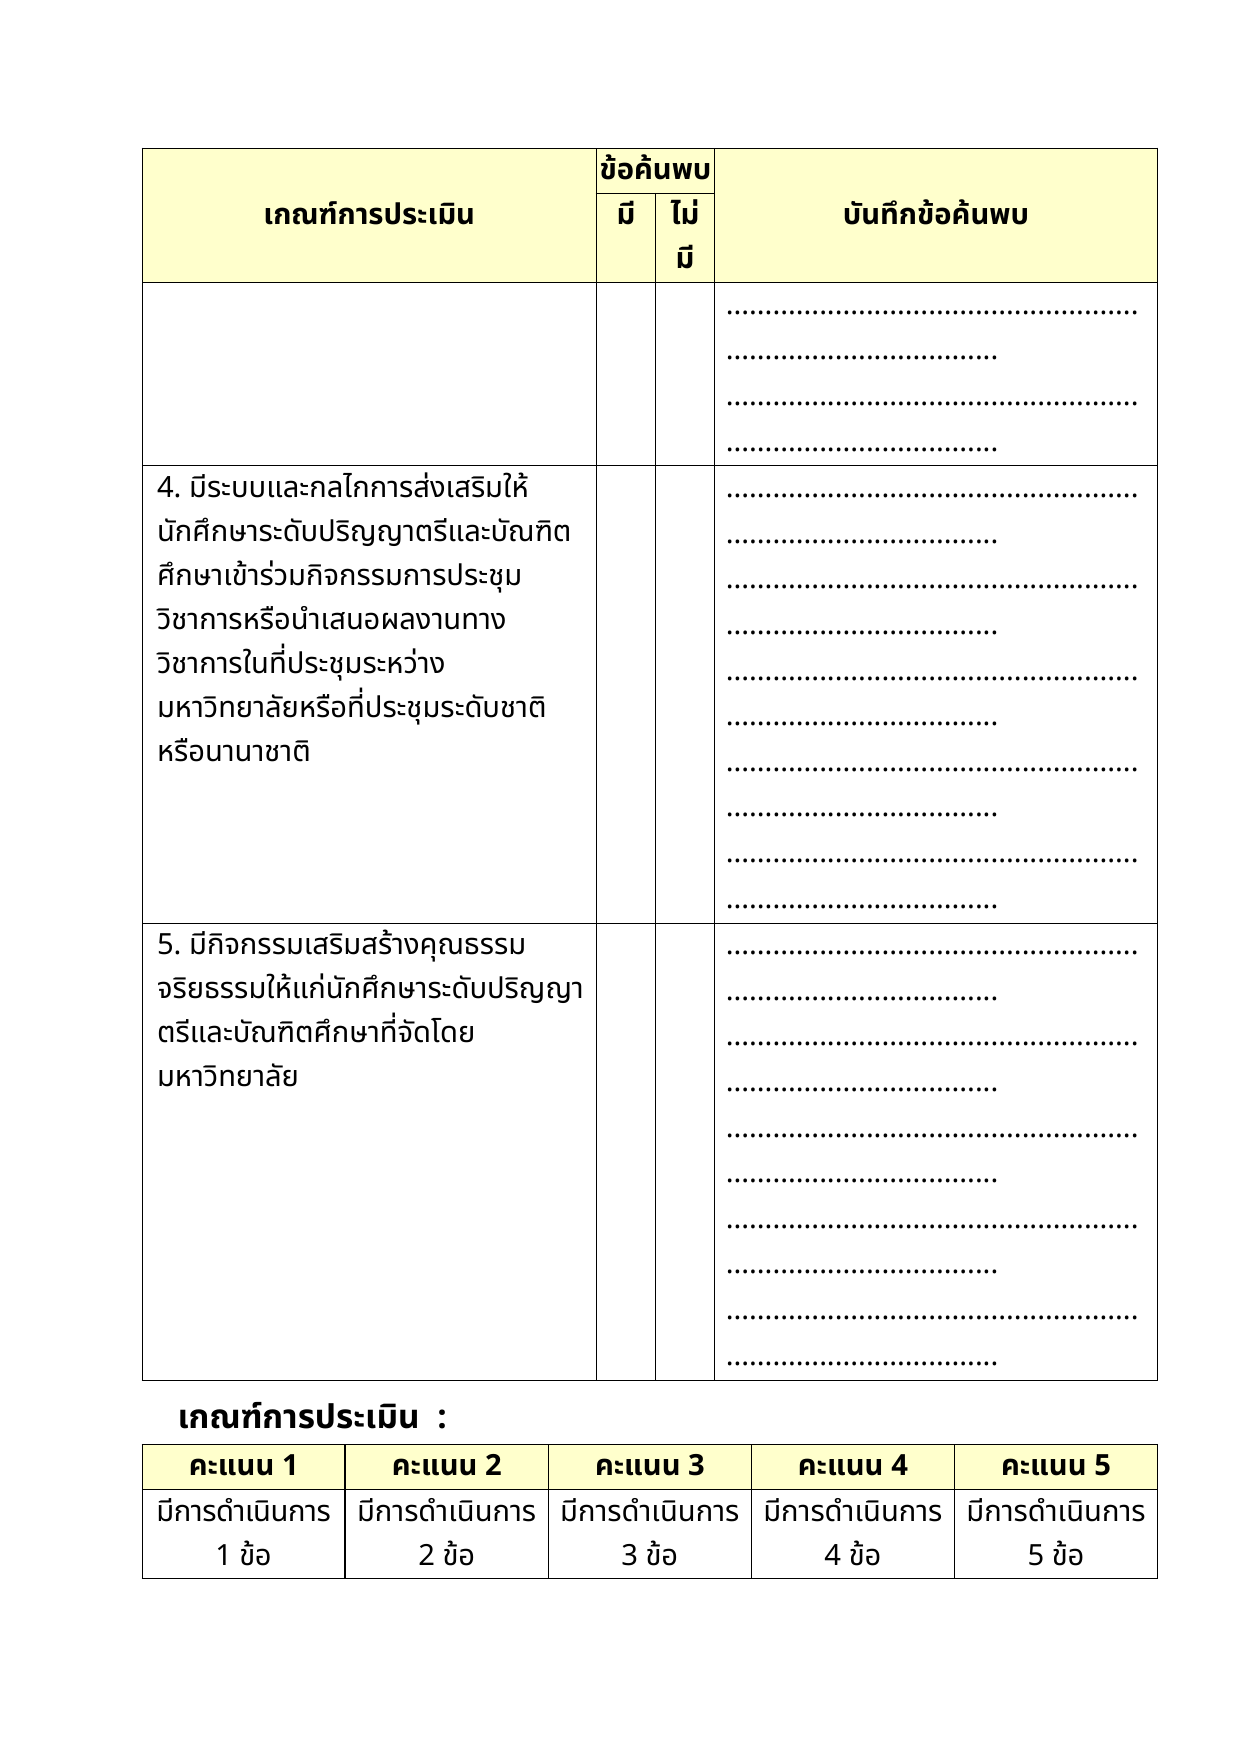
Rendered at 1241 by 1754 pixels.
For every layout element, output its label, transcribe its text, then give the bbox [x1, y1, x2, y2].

table_header บันทึกข้อค้นพบ [715, 149, 1157, 282]
table_cell [656, 283, 714, 465]
table_cell 5. มีกิจกรรมเสริมสร้างคุณธรรมจริยธรรมให้แก่นักศึกษาระดับปริญญาตรีและบัณฑิตศึกษาที่จัดโดยมหาวิทยาลัย [143, 924, 596, 1379]
table_cell 4. มีระบบและกลไกการส่งเสริมให้นักศึกษาระดับปริญญาตรีและบัณฑิตศึกษาเข้าร่วมกิจกรรมการประชุมวิชาการหรือนำเสนอผลงานทางวิชาการในที่ประชุมระหว่างมหาวิทยาลัยหรือที่ประชุมระดับชาติหรือนานาชาติ [143, 466, 596, 922]
table_header คะแนน 2 [346, 1445, 548, 1489]
table_cell [597, 466, 655, 922]
table_cell มีการดำเนินการ 3 ข้อ [549, 1490, 751, 1578]
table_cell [715, 283, 1157, 465]
table_header คะแนน 1 [143, 1445, 344, 1489]
table_header คะแนน 5 [955, 1445, 1157, 1489]
table_cell [597, 283, 655, 465]
table_cell [656, 924, 714, 1379]
table_header เกณฑ์การประเมิน [143, 149, 596, 282]
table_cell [143, 283, 596, 465]
text เกณฑ์การประเมิน : [177, 1393, 1120, 1444]
table_cell มีการดำเนินการ 5 ข้อ [955, 1490, 1157, 1578]
table_header คะแนน 4 [752, 1445, 954, 1489]
table_header คะแนน 3 [549, 1445, 751, 1489]
table_cell มีการดำเนินการ 2 ข้อ [346, 1490, 548, 1578]
table_cell ไม่มี [656, 194, 714, 282]
table_cell มีการดำเนินการ 1 ข้อ [143, 1490, 344, 1578]
table_cell [656, 466, 714, 922]
table_cell มี [597, 194, 655, 282]
table_cell [597, 924, 655, 1379]
table_cell มีการดำเนินการ 4 ข้อ [752, 1490, 954, 1578]
table_header ข้อค้นพบ [597, 149, 714, 193]
